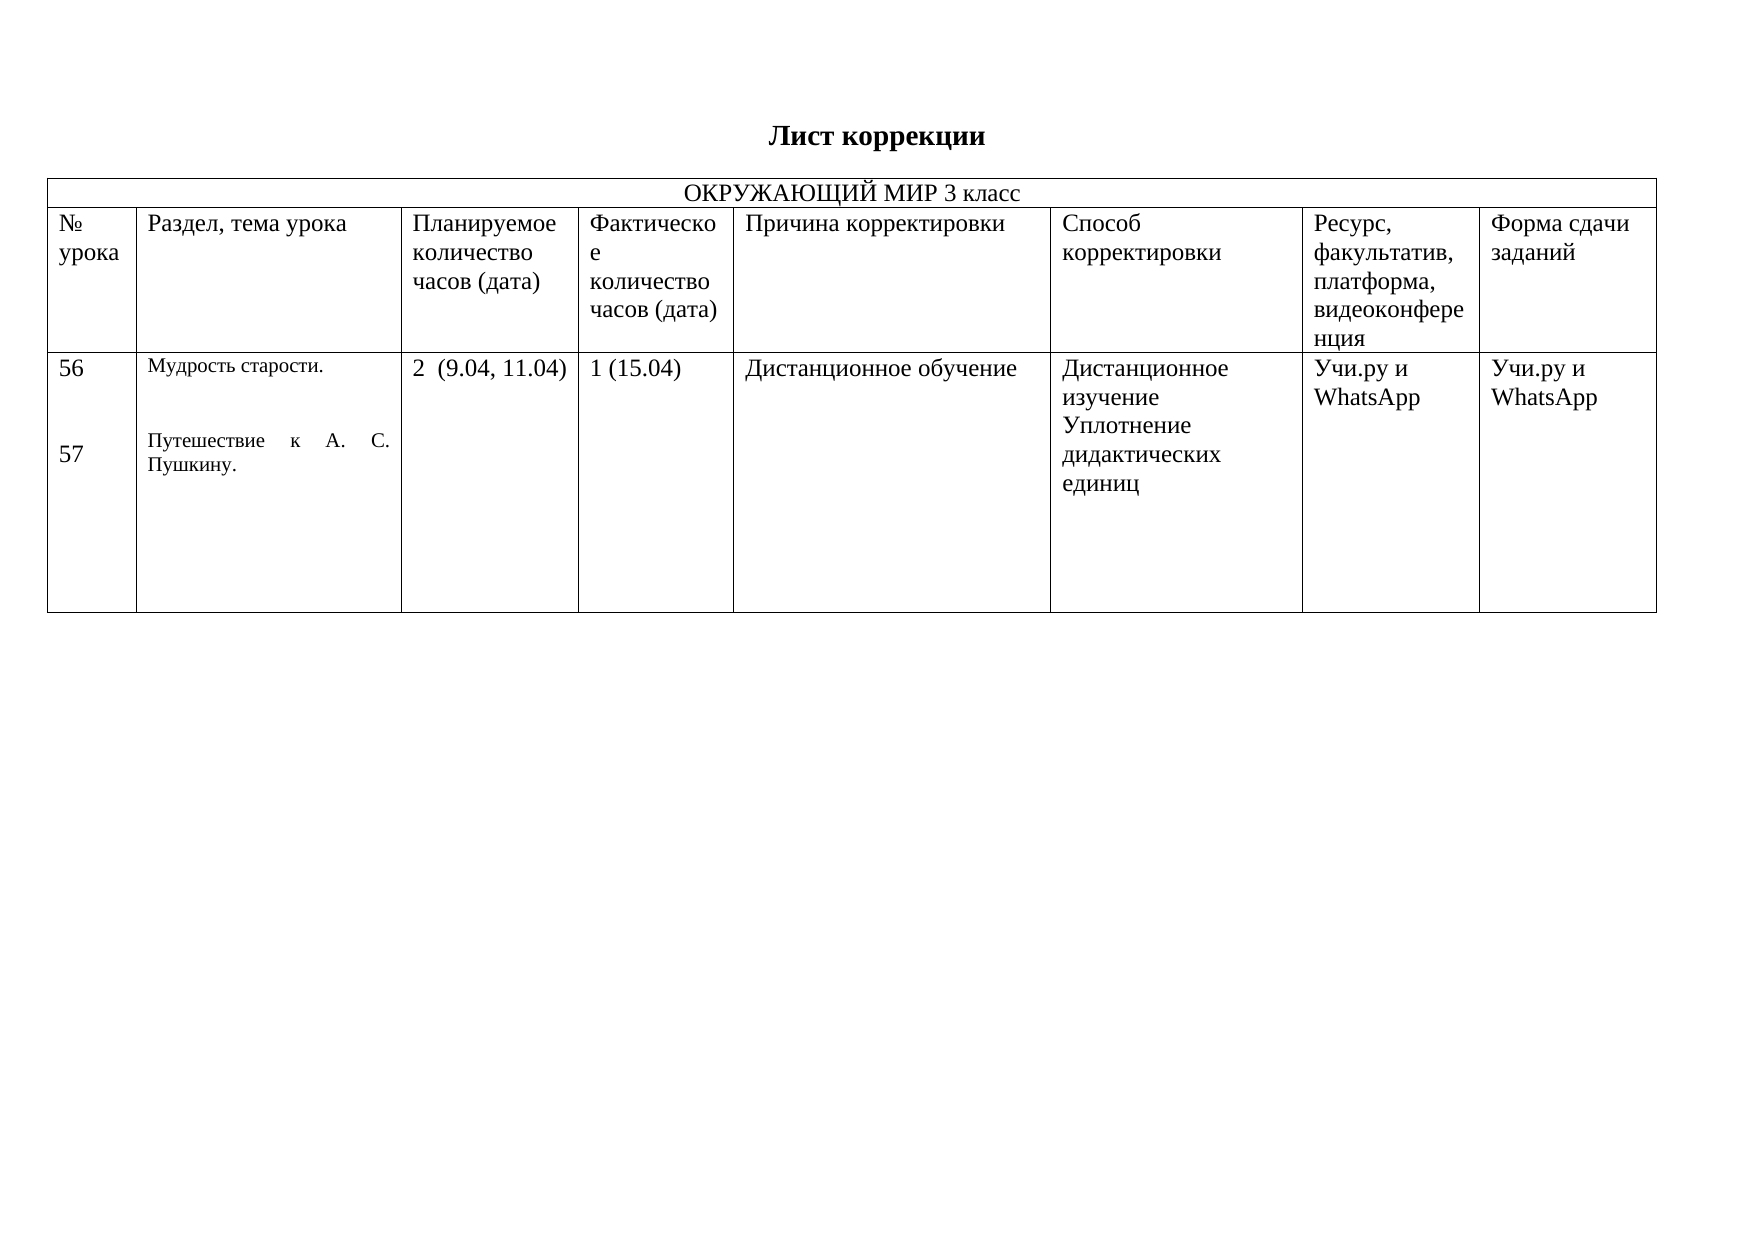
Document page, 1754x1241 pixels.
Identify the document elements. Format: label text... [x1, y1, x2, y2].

text Лист коррекции [118, 118, 1636, 152]
table_cell Способ корректировки [1051, 208, 1302, 352]
table_cell Причина корректировки [734, 208, 1050, 352]
table_cell 2 (9.04, 11.04) [402, 353, 578, 612]
table_cell 1 (15.04) [579, 353, 733, 612]
table_cell Учи.ру и WhatsApp [1480, 353, 1656, 612]
table_cell Планируемое количество часов (дата) [402, 208, 578, 352]
table_cell Раздел, тема урока [137, 208, 401, 352]
table_cell Дистанционное обучение [734, 353, 1050, 612]
table_cell 56 57 [48, 353, 136, 612]
table_cell Учи.ру и WhatsApp [1303, 353, 1479, 612]
table_header ОКРУЖАЮЩИЙ МИР 3 класс [48, 179, 1656, 207]
table_cell Дистанционное изучение Уплотнение дидактических единиц [1051, 353, 1302, 612]
table_cell Форма сдачи заданий [1480, 208, 1656, 352]
table_cell Мудрость старости. Путешествие к А. С. Пушкину. [137, 353, 401, 612]
table_cell Ресурс, факультатив, платформа, видеоконференция [1303, 208, 1479, 352]
table_cell № урока [48, 208, 136, 352]
table_cell Фактическое количество часов (дата) [579, 208, 733, 352]
